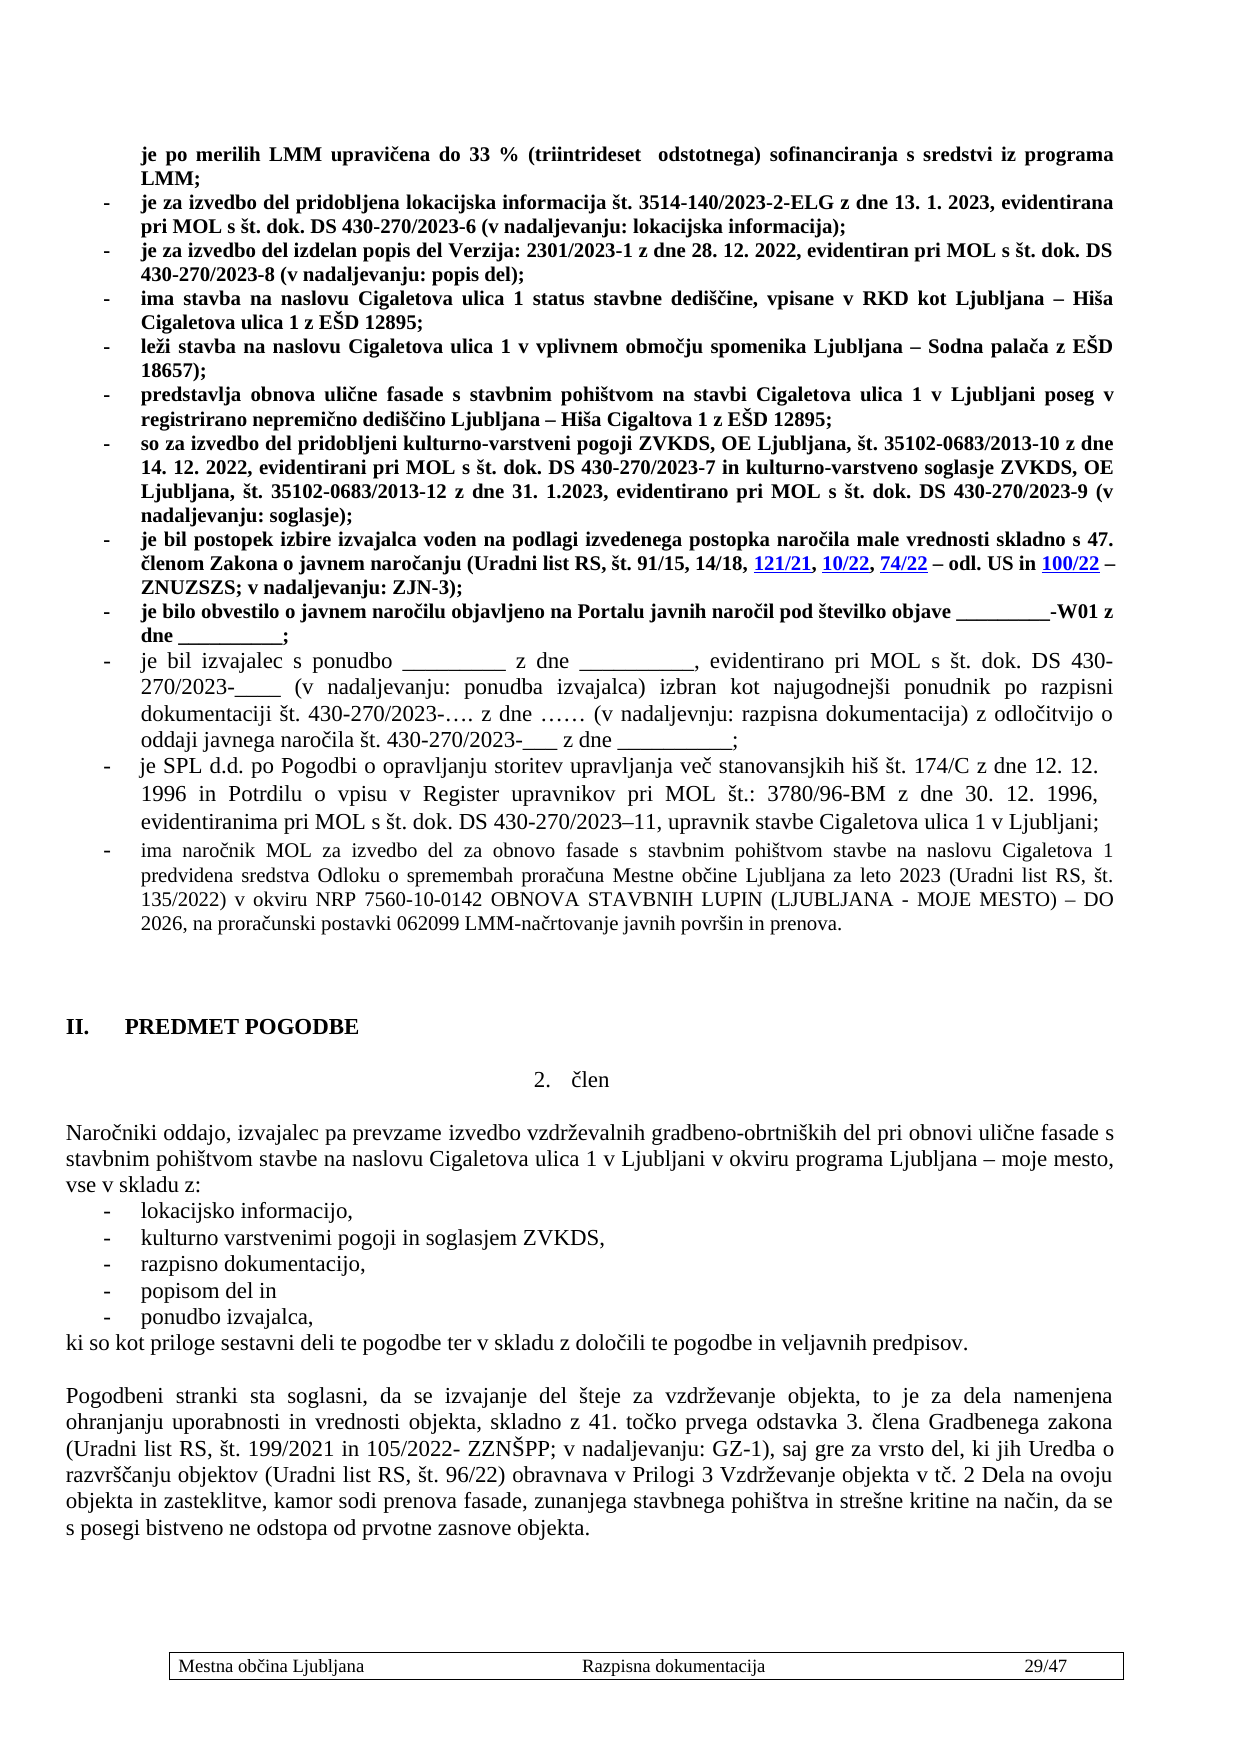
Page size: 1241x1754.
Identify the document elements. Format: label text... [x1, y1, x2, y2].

list leži stavba na naslovu Cigaletova ulica 1 v vplivnem območju spomenika Ljubljana – Sodna palača z EŠD 18657); [103, 334, 1115, 382]
list je za izvedbo del izdelan popis del Verzija: 2301/2023-1 z dne 28. 12. 2022, evidentiran pri MOL s št. dok. DS 430-270/2023-8 (v nadaljevanju: popis del); [103, 238, 1115, 286]
list ponudbo izvajalca, [103, 1303, 1115, 1329]
text Naročniki oddajo, izvajalec pa prevzame izvedbo vzdrževalnih gradbeno-obrtniških del pri obnovi ulične fasade s stavbnim pohištvom stavbe na naslovu Cigaletova ulica 1 v Ljubljani v okviru programa Ljubljana – moje mesto, vse v skladu z: [66, 1118, 1115, 1198]
text ki so kot priloge sestavni deli te pogodbe ter v skladu z določili te pogodbe in veljavnih predpisov. [66, 1329, 1115, 1356]
list člen [28, 1066, 1115, 1092]
subtitle PREDMET POGODBE [66, 1013, 1115, 1039]
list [103, 142, 1115, 190]
list popisom del in [103, 1277, 1115, 1303]
list je SPL d.d. po Pogodbi o opravljanju storitev upravljanja več stanovansjkih hiš št. 174/C z dne 12. 12. 1996 in Potrdilu o vpisu v Register upravnikov pri MOL št.: 3780/96-BM z dne 30. 12. 1996, evidentiranima pri MOL s št. dok. DS 430-270/2023–11, upravnik stavbe Cigaletova ulica 1 v Ljubljani; [103, 752, 1100, 835]
list predstavlja obnova ulične fasade s stavbnim pohištvom na stavbi Cigaletova ulica 1 v Ljubljani poseg v registrirano nepremično dediščino Ljubljana – Hiša Cigaltova 1 z EŠD 12895; [103, 382, 1115, 431]
list lokacijsko informacijo, [103, 1198, 1115, 1224]
list kulturno varstvenimi pogoji in soglasjem ZVKDS, [103, 1224, 1115, 1250]
text Pogodbeni stranki sta soglasni, da se izvajanje del šteje za vzdrževanje objekta, to je za dela namenjena ohranjanju uporabnosti in vrednosti objekta, skladno z 41. točko prvega odstavka 3. člena Gradbenega zakona (Uradni list RS, št. 199/2021 in 105/2022- ZZNŠPP; v nadaljevanju: GZ-1), saj gre za vrsto del, ki jih Uredba o razvrščanju objektov (Uradni list RS, št. 96/22) obravnava v Prilogi 3 Vzdrževanje objekta v tč. 2 Dela na ovoju objekta in zasteklitve, kamor sodi prenova fasade, zunanjega stavbnega pohištva in strešne kritine na način, da se s posegi bistveno ne odstopa od prvotne zasnove objekta. [66, 1382, 1115, 1540]
list je za izvedbo del pridobljena lokacijska informacija št. 3514-140/2023-2-ELG z dne 13. 1. 2023, evidentirana pri MOL s št. dok. DS 430-270/2023-6 (v nadaljevanju: lokacijska informacija); [103, 190, 1115, 238]
list so za izvedbo del pridobljeni kulturno-varstveni pogoji ZVKDS, OE Ljubljana, št. 35102-0683/2013-10 z dne 14. 12. 2022, evidentirani pri MOL s št. dok. DS 430-270/2023-7 in kulturno-varstveno soglasje ZVKDS, OE Ljubljana, št. 35102-0683/2013-12 z dne 31. 1.2023, evidentirano pri MOL s št. dok. DS 430-270/2023-9 (v nadaljevanju: soglasje); [103, 431, 1115, 527]
list razpisno dokumentacijo, [103, 1250, 1115, 1277]
list ima naročnik MOL za izvedbo del za obnovo fasade s stavbnim pohištvom stavbe na naslovu Cigaletova 1 predvidena sredstva Odloku o spremembah proračuna Mestne občine Ljubljana za leto 2023 (Uradni list RS, št. 135/2022) v okviru NRP 7560-10-0142 OBNOVA STAVBNIH LUPIN (LJUBLJANA - MOJE MESTO) – DO 2026, na proračunski postavki 062099 LMM-načrtovanje javnih površin in prenova. [103, 836, 1115, 935]
list je bil postopek izbire izvajalca voden na podlagi izvedenega postopka naročila male vrednosti skladno s 47. členom Zakona o javnem naročanju (Uradni list RS, št. 91/15, 14/18, 121/21, 10/22, 74/22 – odl. US in 100/22 – ZNUZSZS; v nadaljevanju: ZJN-3); [103, 527, 1115, 599]
list je bil izvajalec s ponudbo _________ z dne __________, evidentirano pri MOL s št. dok. DS 430-270/2023-____ (v nadaljevanju: ponudba izvajalca) izbran kot najugodnejši ponudnik po razpisni dokumentaciji št. 430-270/2023-…. z dne …… (v nadaljevnju: razpisna dokumentacija) z odločitvijo o oddaji javnega naročila št. 430-270/2023-___ z dne __________; [103, 647, 1115, 752]
list je bilo obvestilo o javnem naročilu objavljeno na Portalu javnih naročil pod številko objave _________-W01 z dne __________; [103, 599, 1115, 647]
list ima stavba na naslovu Cigaletova ulica 1 status stavbne dediščine, vpisane v RKD kot Ljubljana – Hiša Cigaletova ulica 1 z EŠD 12895; [103, 286, 1115, 334]
